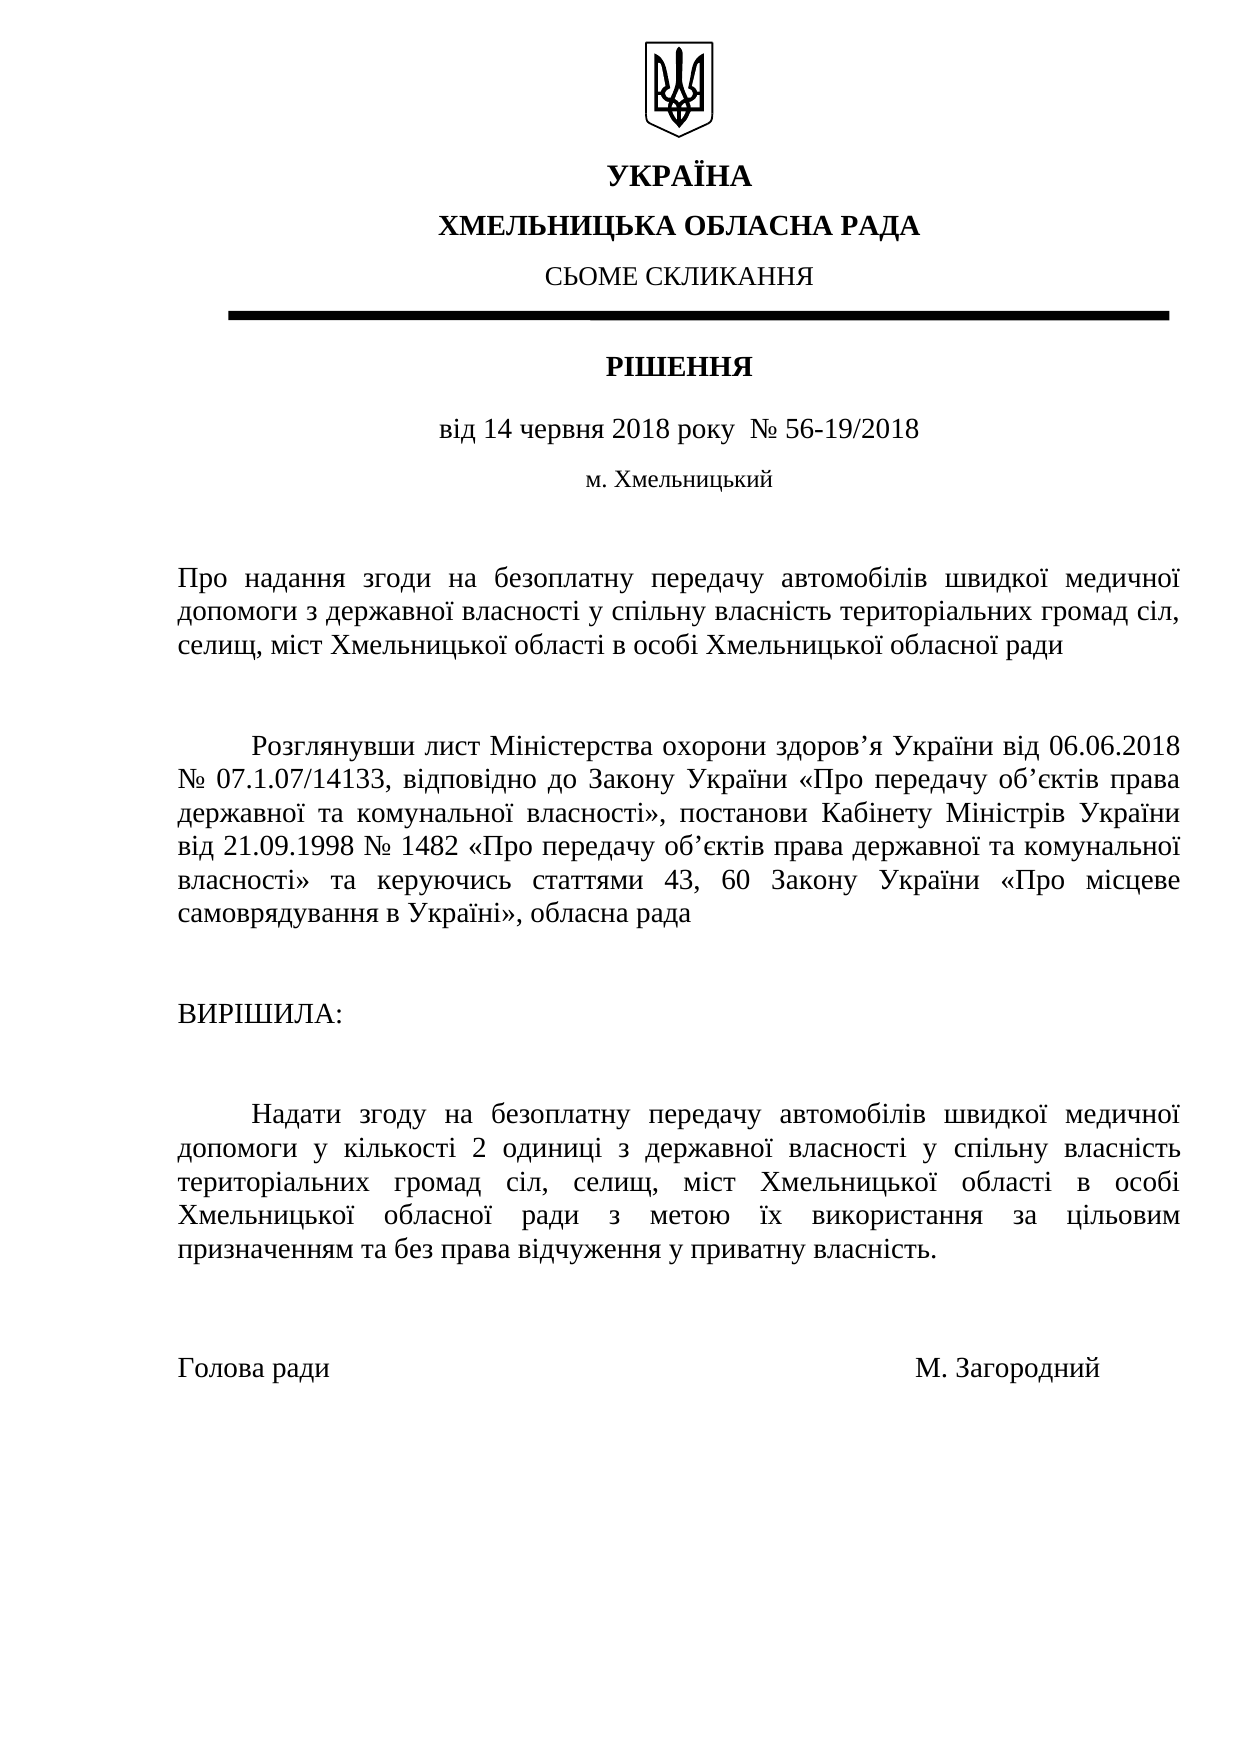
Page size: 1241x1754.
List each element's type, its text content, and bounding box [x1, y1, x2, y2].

text ВИРІШИЛА: [177, 996, 1181, 1029]
text м. Хмельницький [177, 464, 1181, 493]
text Розглянувши лист Міністерства охорони здоров’я України від 06.06.2018 № 07.1.07/14133, відповідно до Закону України «Про передачу об’єктів права державної та комунальної власності», постанови Кабінету Міністрів України від 21.09.1998 № 1482 «Про передачу об’єктів права державної та комунальної власності» та керуючись статтями 43, 60 Закону України «Про місцеве самоврядування в Україні», обласна рада [177, 728, 1181, 929]
text Про надання згоди на безоплатну передачу автомобілів швидкої медичної допомоги з державної власності у спільну власність територіальних громад сіл, селищ, міст Хмельницької області в особі Хмельницької обласної ради [177, 560, 1181, 661]
text Надати згоду на безоплатну передачу автомобілів швидкої медичної допомоги у кількості 2 одиниці з державної власності у спільну власність територіальних громад сіл, селищ, міст Хмельницької області в особі Хмельницької обласної ради з метою їх використання за цільовим призначенням та без права відчуження у приватну власність. [177, 1097, 1181, 1264]
text РІШЕННЯ [177, 349, 1181, 383]
text ХМЕЛЬНИЦЬКА ОБЛАСНА РАДА [177, 208, 1181, 241]
text Голова ради М. Загородний [177, 1351, 1181, 1384]
text СЬОМЕ СКЛИКАННЯ [177, 260, 1181, 292]
text УКРАЇНА [177, 157, 1181, 193]
text від 14 червня 2018 року № 56-19/2018 [177, 411, 1181, 445]
